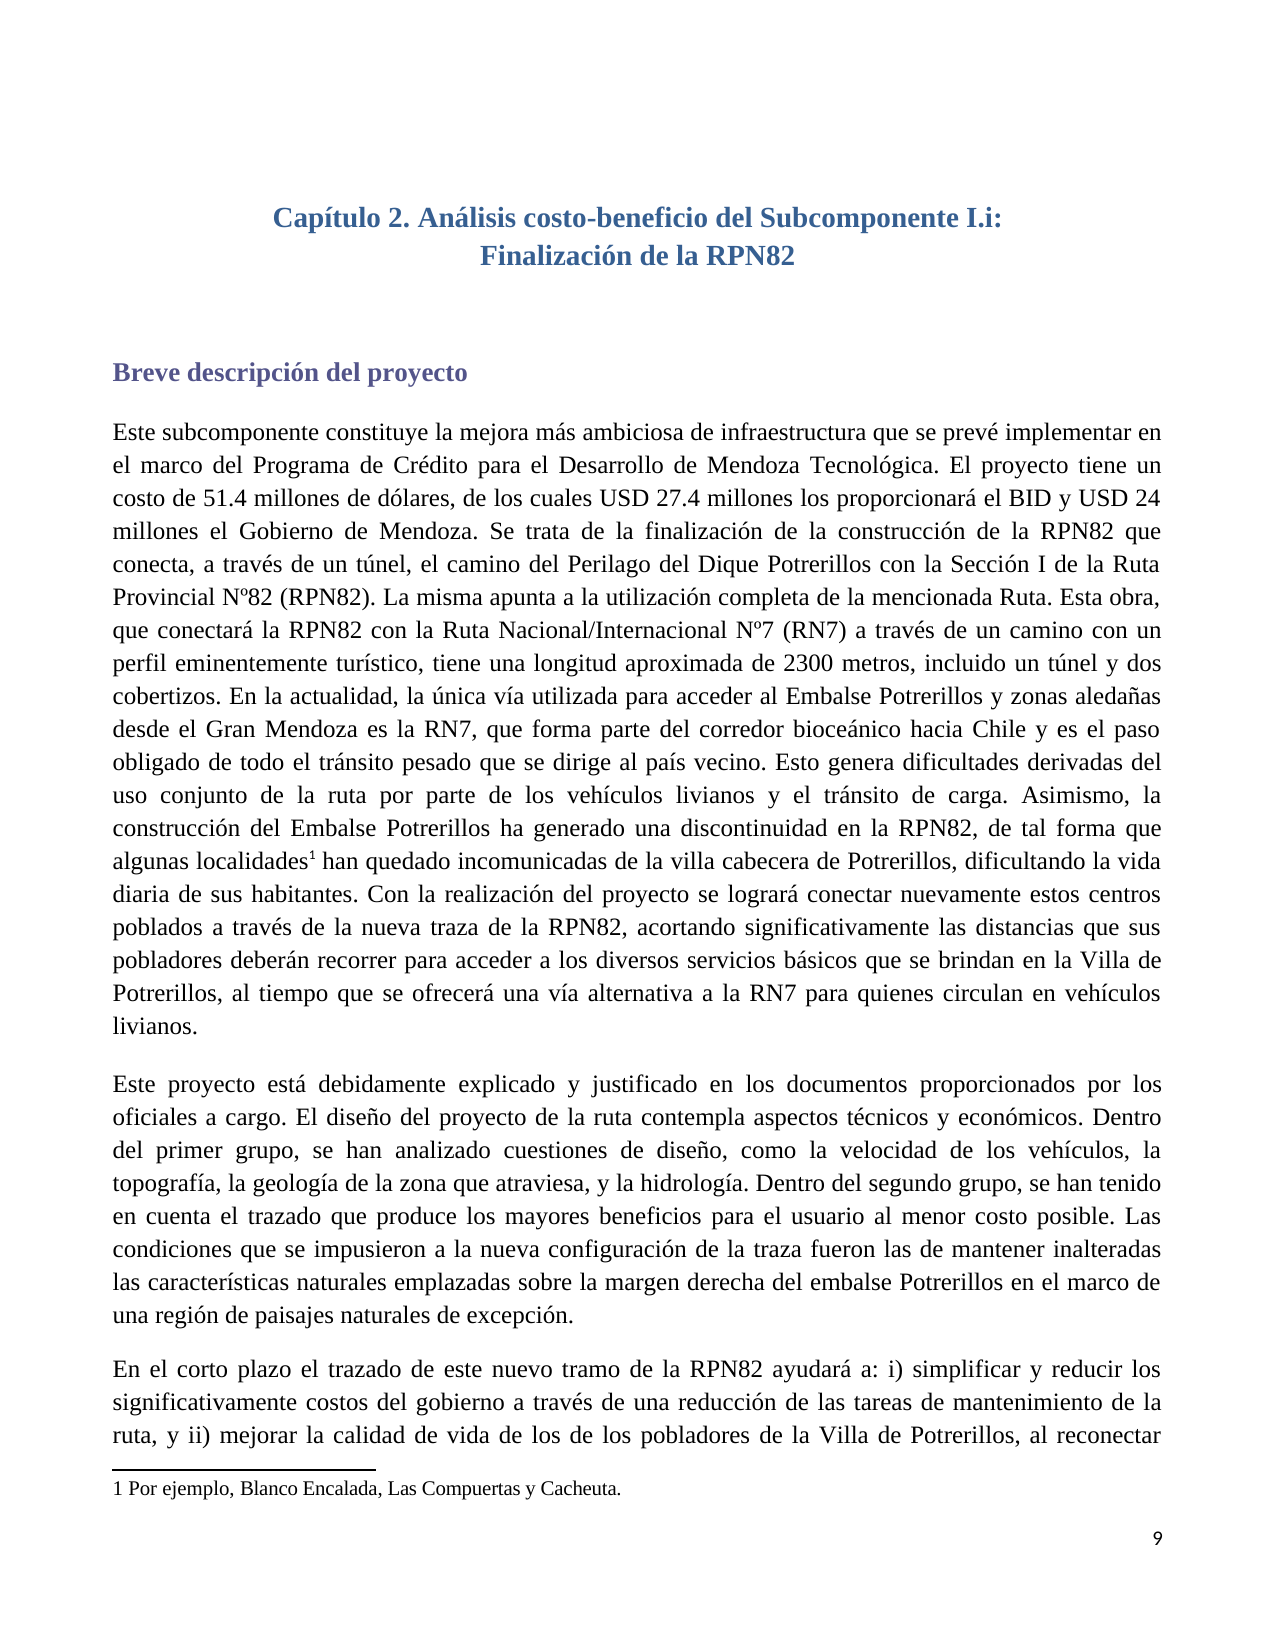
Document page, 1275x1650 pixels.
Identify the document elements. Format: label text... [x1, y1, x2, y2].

subtitle Breve descripción del proyecto [112, 356, 1162, 387]
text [112, 1354, 1162, 1449]
text Este proyecto está debidamente explicado y justificado en los documentos proporcionados por los oficiales a cargo. El diseño del proyecto de la ruta contempla aspectos técnicos y económicos. Dentro del primer grupo, se han analizado cuestiones de diseño, como la velocidad de los vehículos, la topografía, la geología de la zona que atraviesa, y la hidrología. Dentro del segundo grupo, se han tenido en cuenta el trazado que produce los mayores beneficios para el usuario al menor costo posible. Las condiciones que se impusieron a la nueva configuración de la traza fueron las de mantener inalteradas las características naturales emplazadas sobre la margen derecha del embalse Potrerillos en el marco de una región de paisajes naturales de excepción. [112, 1069, 1162, 1329]
subtitle Capítulo 2. Análisis costo-beneficio del Subcomponente I.i: Finalización de la RPN82 [112, 200, 1162, 272]
text Este subcomponente constituye la mejora más ambiciosa de infraestructura que se prevé implementar en el marco del Programa de Crédito para el Desarrollo de Mendoza Tecnológica. El proyecto tiene un costo de 51.4 millones de dólares, de los cuales USD 27.4 millones los proporcionará el BID y USD 24 millones el Gobierno de Mendoza. Se trata de la finalización de la construcción de la RPN82 que conecta, a través de un túnel, el camino del Perilago del Dique Potrerillos con la Sección I de la Ruta Provincial Nº82 (RPN82). La misma apunta a la utilización completa de la mencionada Ruta. Esta obra, que conectará la RPN82 con la Ruta Nacional/Internacional Nº7 (RN7) a través de un camino con un perfil eminentemente turístico, tiene una longitud aproximada de 2300 metros, incluido un túnel y dos cobertizos. En la actualidad, la única vía utilizada para acceder al Embalse Potrerillos y zonas aledañas desde el Gran Mendoza es la RN7, que forma parte del corredor bioceánico hacia Chile y es el paso obligado de todo el tránsito pesado que se dirige al país vecino. Esto genera dificultades derivadas del uso conjunto de la ruta por parte de los vehículos livianos y el tránsito de carga. Asimismo, la construcción del Embalse Potrerillos ha generado una discontinuidad en la RPN82, de tal forma que algunas localidades han quedado incomunicadas de la villa cabecera de Potrerillos, dificultando la vida diaria de sus habitantes. Con la realización del proyecto se logrará conectar nuevamente estos centros poblados a través de la nueva traza de la RPN82, acortando significativamente las distancias que sus pobladores deberán recorrer para acceder a los diversos servicios básicos que se brindan en la Villa de Potrerillos, al tiempo que se ofrecerá una vía alternativa a la RN7 para quienes circulan en vehículos livianos. [112, 417, 1162, 1040]
